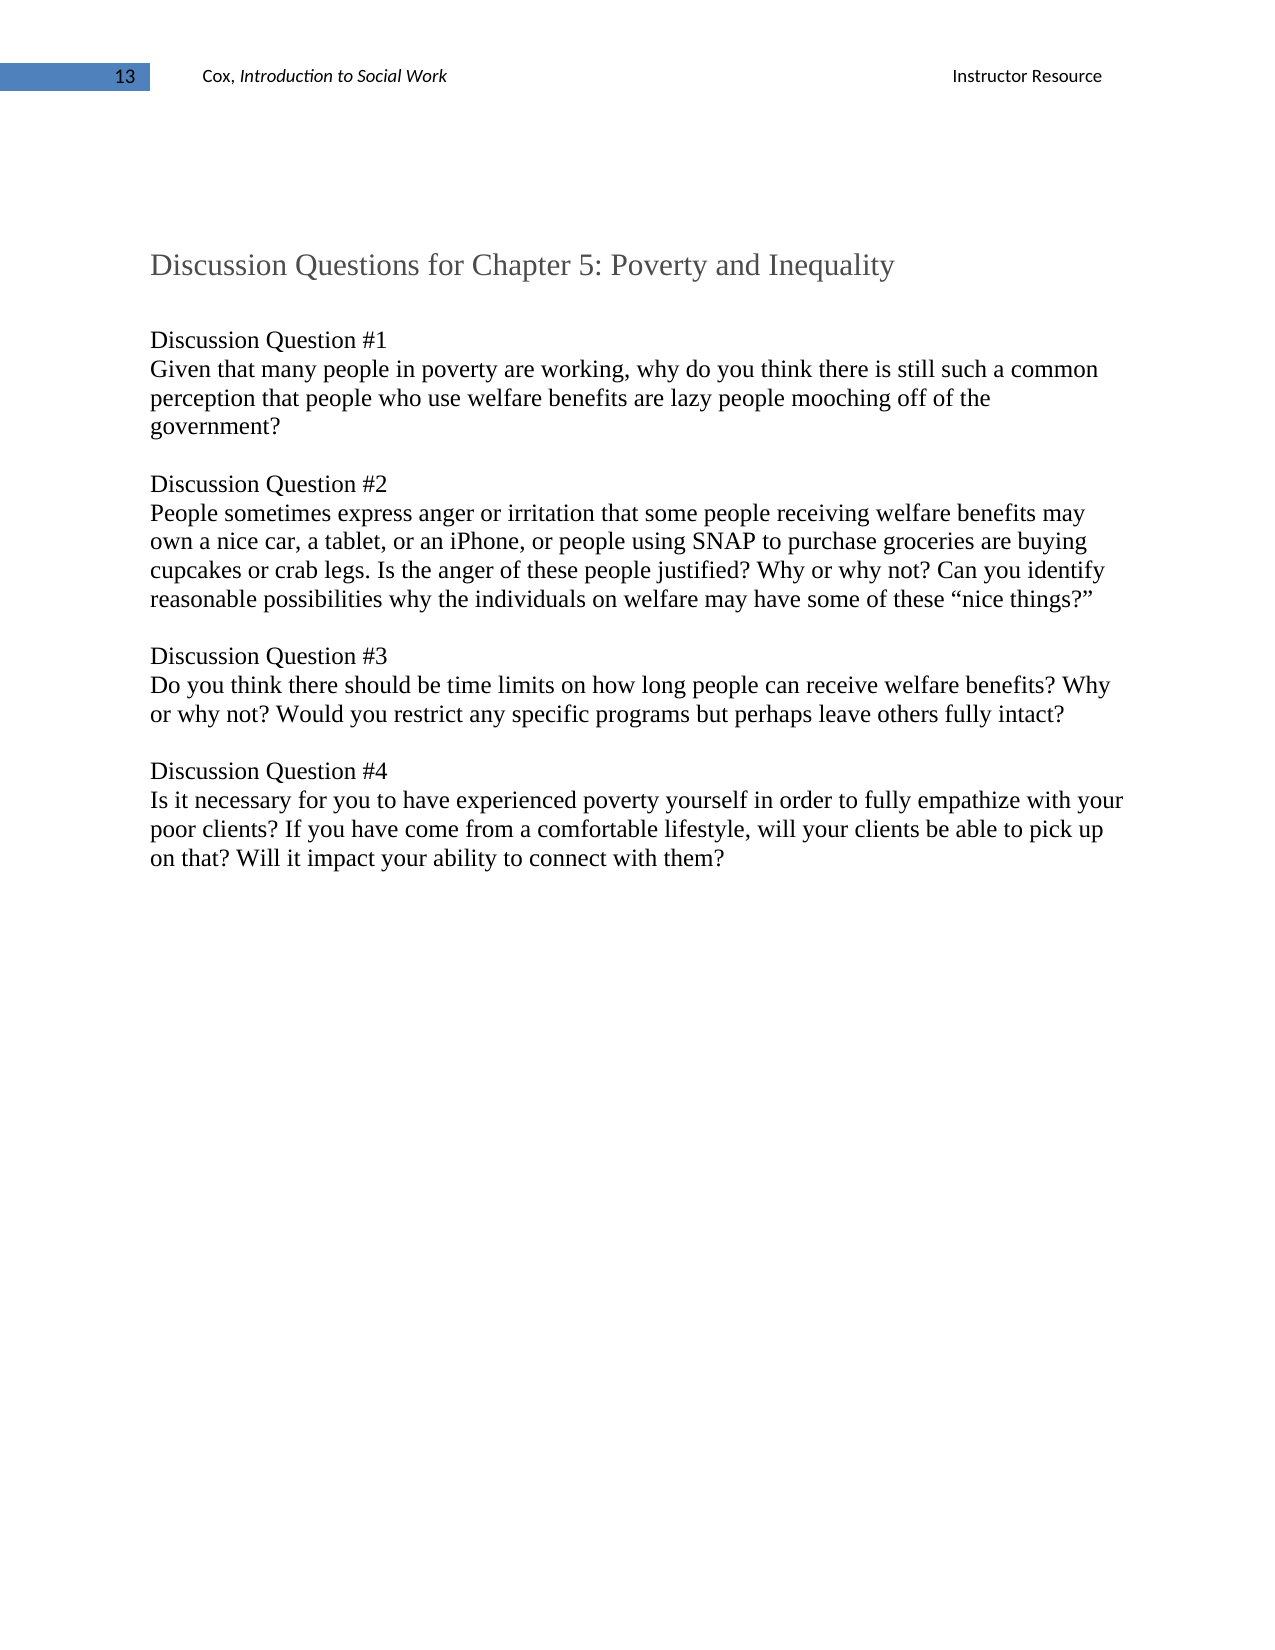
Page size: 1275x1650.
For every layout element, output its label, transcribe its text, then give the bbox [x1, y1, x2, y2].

text Discussion Question #3 [150, 641, 1125, 670]
text Discussion Question #1 [150, 325, 1125, 354]
text People sometimes express anger or irritation that some people receiving welfare benefits may own a nice car, a tablet, or an iPhone, or people using SNAP to purchase groceries are buying cupcakes or crab legs. Is the anger of these people justified? Why or why not? Can you identify reasonable possibilities why the individuals on welfare may have some of these “nice things?” [150, 498, 1125, 613]
text Do you think there should be time limits on how long people can receive welfare benefits? Why or why not? Would you restrict any specific programs but perhaps leave others fully intact? [150, 670, 1125, 728]
text Given that many people in poverty are working, why do you think there is still such a common perception that people who use welfare benefits are lazy people mooching off of the government? [150, 354, 1125, 440]
text Is it necessary for you to have experienced poverty yourself in order to fully empathize with your poor clients? If you have come from a comfortable lifestyle, will your clients be able to pick up on that? Will it impact your ability to connect with them? [150, 785, 1125, 871]
subtitle Discussion Questions for Chapter 5: Poverty and Inequality [150, 246, 1125, 282]
text Discussion Question #4 [150, 756, 1125, 785]
text Discussion Question #2 [150, 469, 1125, 498]
